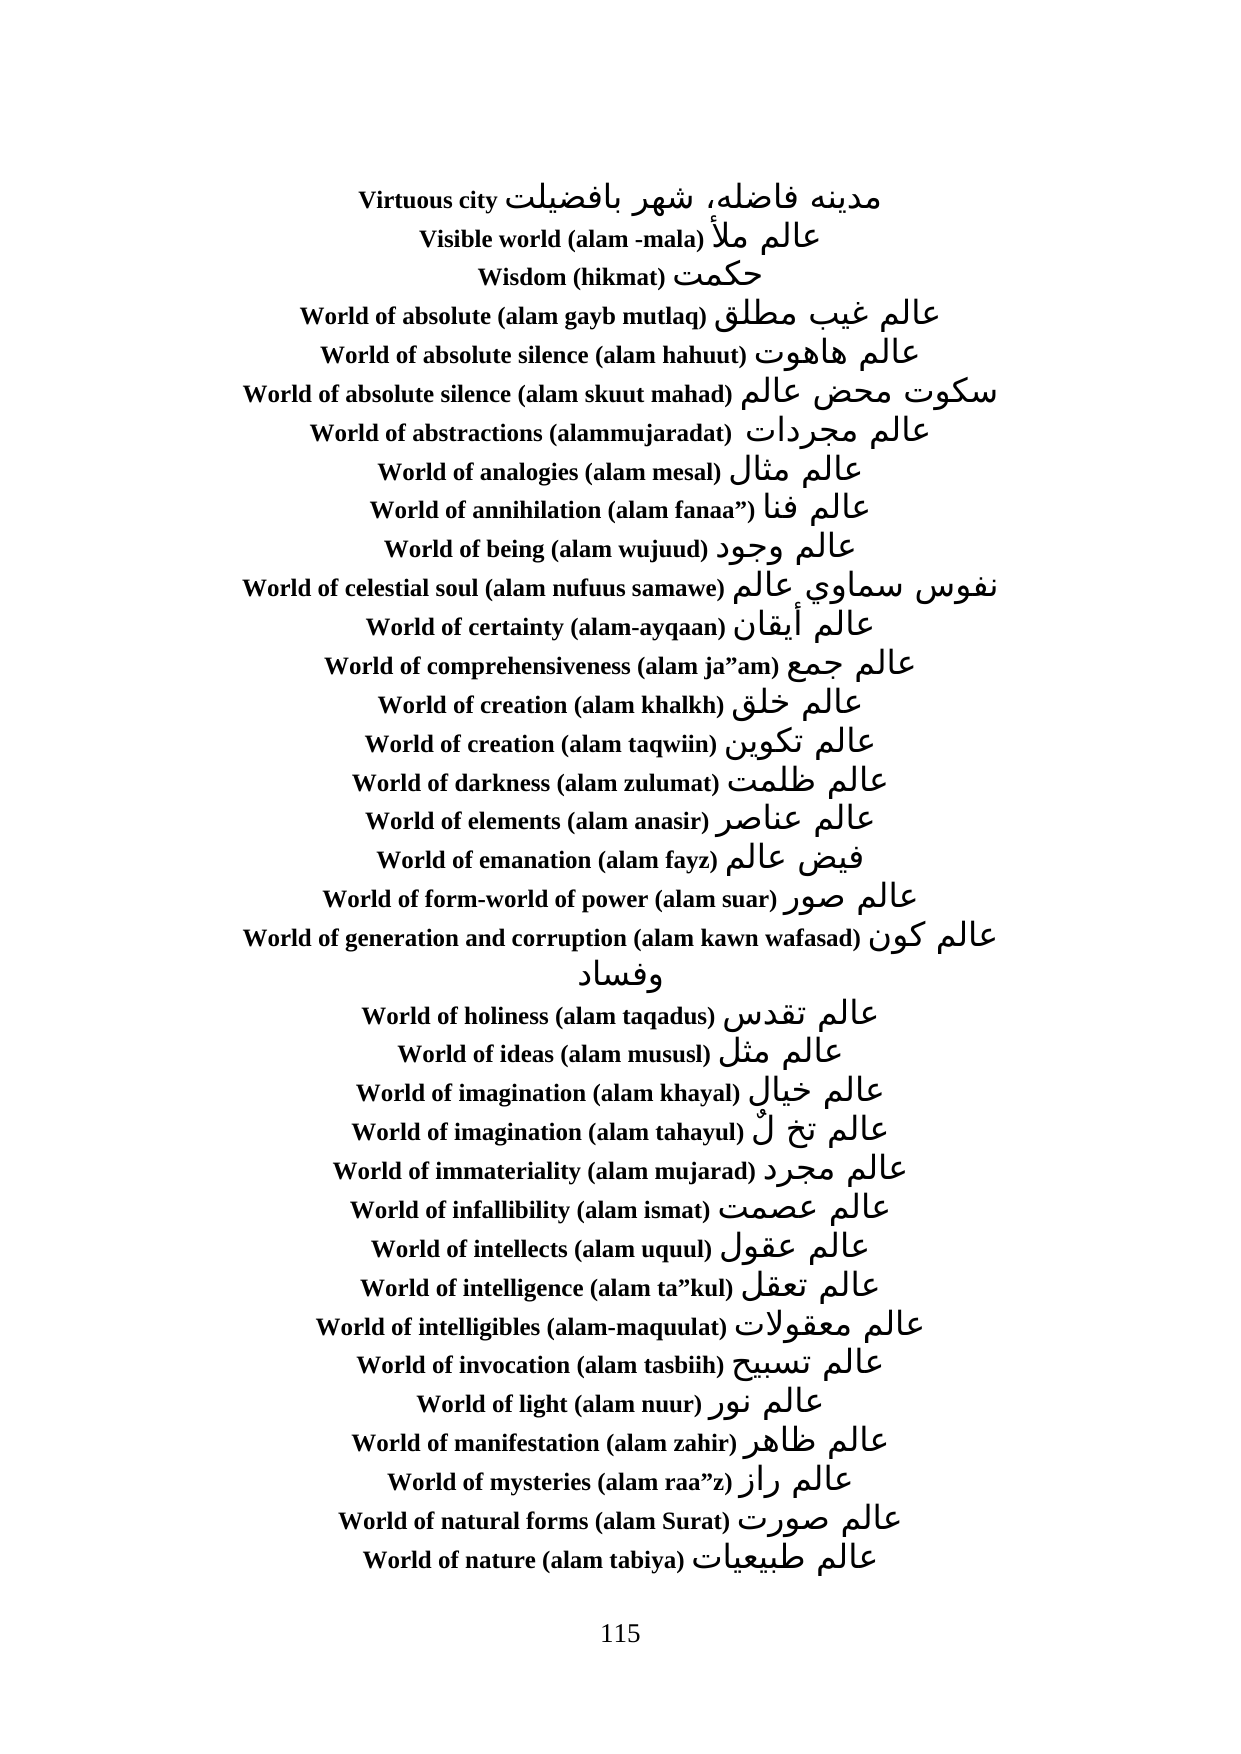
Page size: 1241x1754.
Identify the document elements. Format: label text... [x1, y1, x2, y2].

text Visible world (alam -mala) عالم ملأ [236, 216, 1004, 255]
text World of imagination (alam khayal) عالم خیال [236, 1071, 1004, 1110]
text World of certainty (alam-ayqaan) عالم أیقان [236, 604, 1004, 643]
text World of mysteries (alam raa”z) عالم راز [236, 1459, 1004, 1498]
text World of absolute silence (alam hahuut) عالم هاهوت [236, 333, 1004, 371]
text World of imagination (alam tahayul) عالم تخ لٌ [236, 1110, 1004, 1148]
text World of elements (alam anasir) عالم عناصر [236, 799, 1004, 838]
text World of comprehensiveness (alam ja”am) عالم جمع [236, 643, 1004, 682]
text World of darkness (alam zulumat) عالم ظلمت [236, 760, 1004, 799]
text World of ideas (alam mususl) عالم مثل [236, 1032, 1004, 1071]
text World of analogies (alam mesal) عالم مثال [236, 449, 1004, 488]
text World of intelligence (alam ta”kul) عالم تعقل [236, 1265, 1004, 1304]
text World of creation (alam khalkh) عالم خلق [236, 682, 1004, 721]
text World of being (alam wujuud) عالم وجود [236, 527, 1004, 566]
text World of absolute silence (alam skuut mahad) سكوت محض عالم [236, 371, 1004, 410]
text World of emanation (alam fayz) فیض عالم [236, 838, 1004, 877]
text World of generation and corruption (alam kawn wafasad) عالم كون وفساد [236, 915, 1004, 993]
text World of infallibility (alam ismat) عالم عصمت [236, 1187, 1004, 1226]
text World of holiness (alam taqadus) عالم تقدس [236, 993, 1004, 1032]
text World of abstractions (alammujaradat) عالم مجردات [236, 410, 1004, 449]
text World of celestial soul (alam nufuus samawe) نفوس سماوي عالم [236, 566, 1004, 604]
text World of intelligibles (alam-maquulat) عالم معقولات [236, 1304, 1004, 1343]
text World of light (alam nuur) عالم نور [236, 1382, 1004, 1421]
text Wisdom (hikmat) حكمت [236, 255, 1004, 294]
text World of intellects (alam uquul) عالم عقول [236, 1226, 1004, 1265]
text World of annihilation (alam fanaa”) عالم فنا [236, 488, 1004, 527]
text World of form-world of power (alam suar) عالم صور [236, 877, 1004, 915]
text Virtuous city مدینه فاضله، شهر بافضیلت [236, 177, 1004, 216]
text World of nature (alam tabiya) عالم طبیعیات [236, 1537, 1004, 1576]
text World of creation (alam taqwiin) عالم تكوین [236, 721, 1004, 760]
text World of immateriality (alam mujarad) عالم مجرد [236, 1148, 1004, 1187]
text World of invocation (alam tasbiih) عالم تسبیح [236, 1343, 1004, 1382]
text World of manifestation (alam zahir) عالم ظاهر [236, 1421, 1004, 1459]
text World of natural forms (alam Surat) عالم صورت [236, 1498, 1004, 1537]
text World of absolute (alam gayb mutlaq) عالم غیب مطلق [236, 294, 1004, 333]
